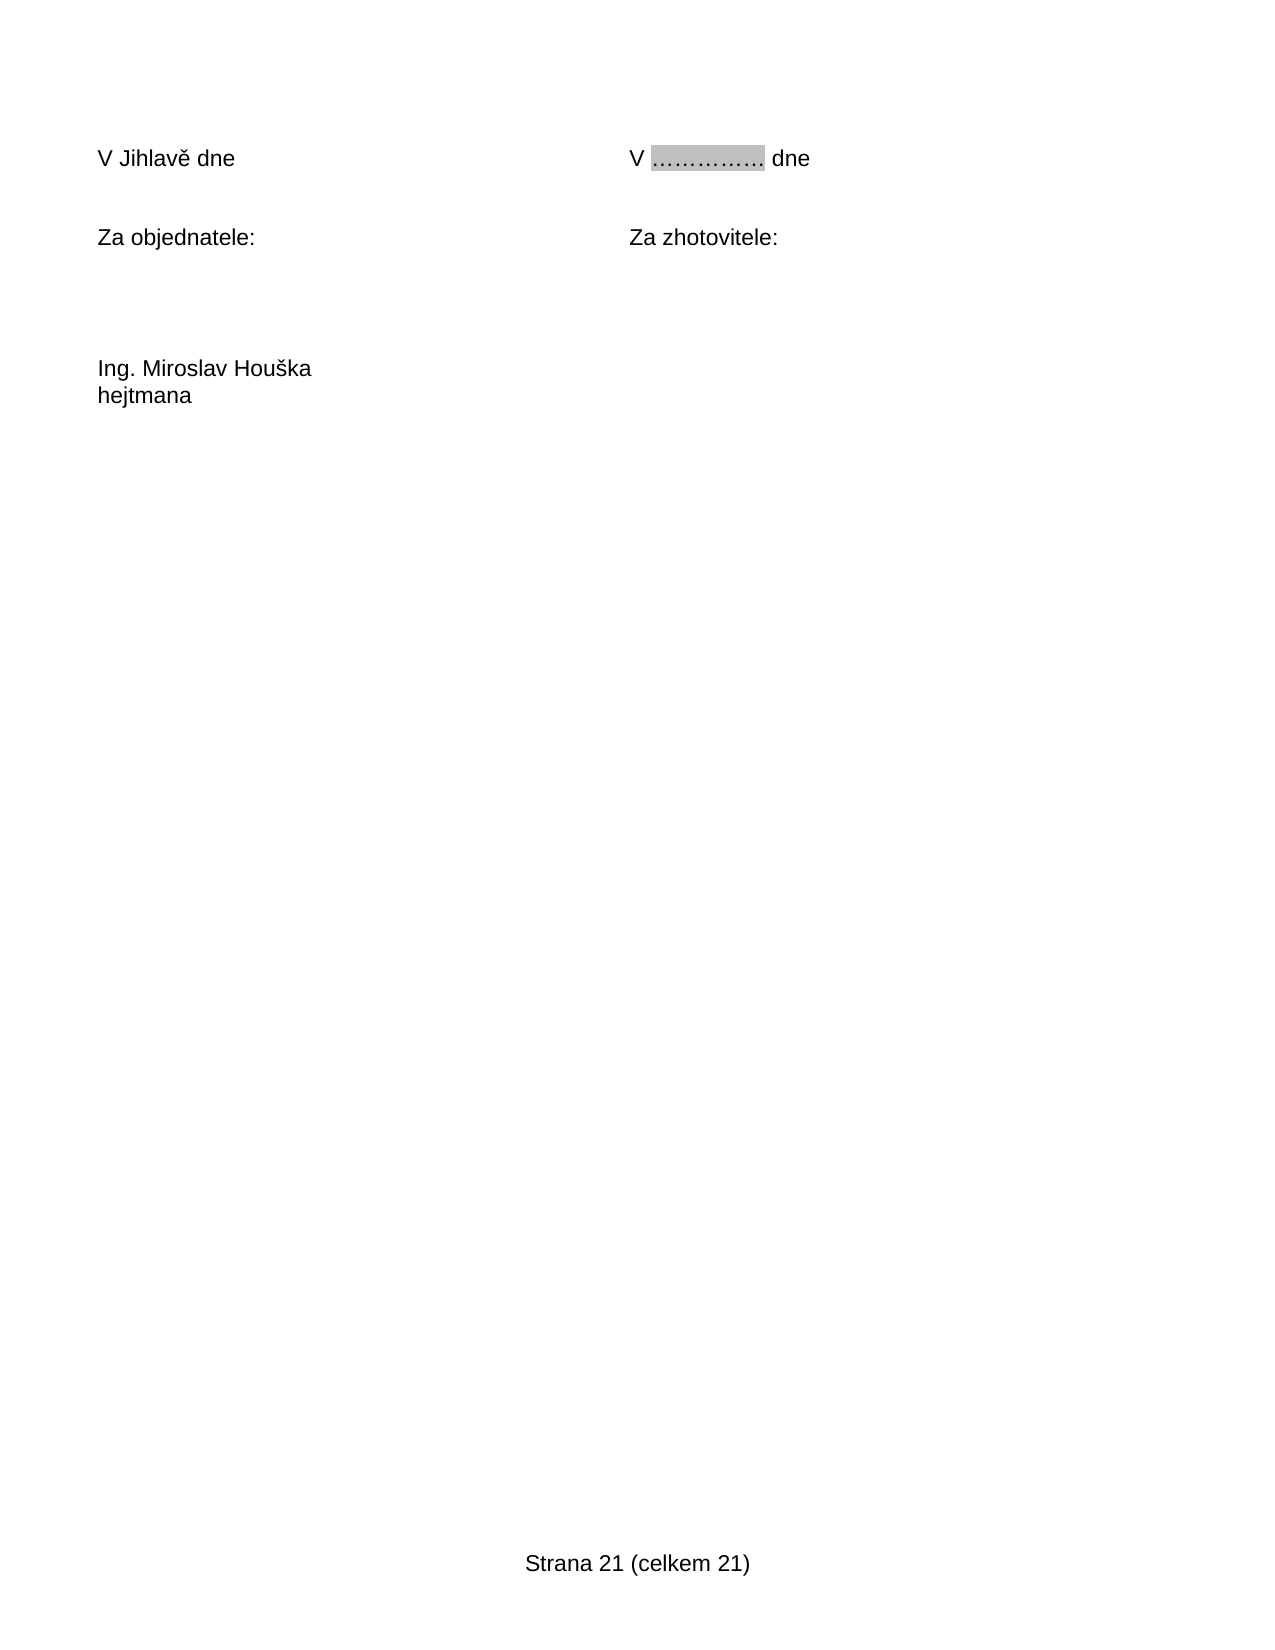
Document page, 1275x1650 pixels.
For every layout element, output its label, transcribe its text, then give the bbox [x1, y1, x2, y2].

text hejtmana [97, 382, 1166, 408]
text Za objednatele: Za zhotovitele: [97, 223, 1166, 250]
text V Jihlavě dne V …………… dne [97, 144, 1166, 171]
text Ing. Miroslav Houška [97, 355, 1166, 382]
